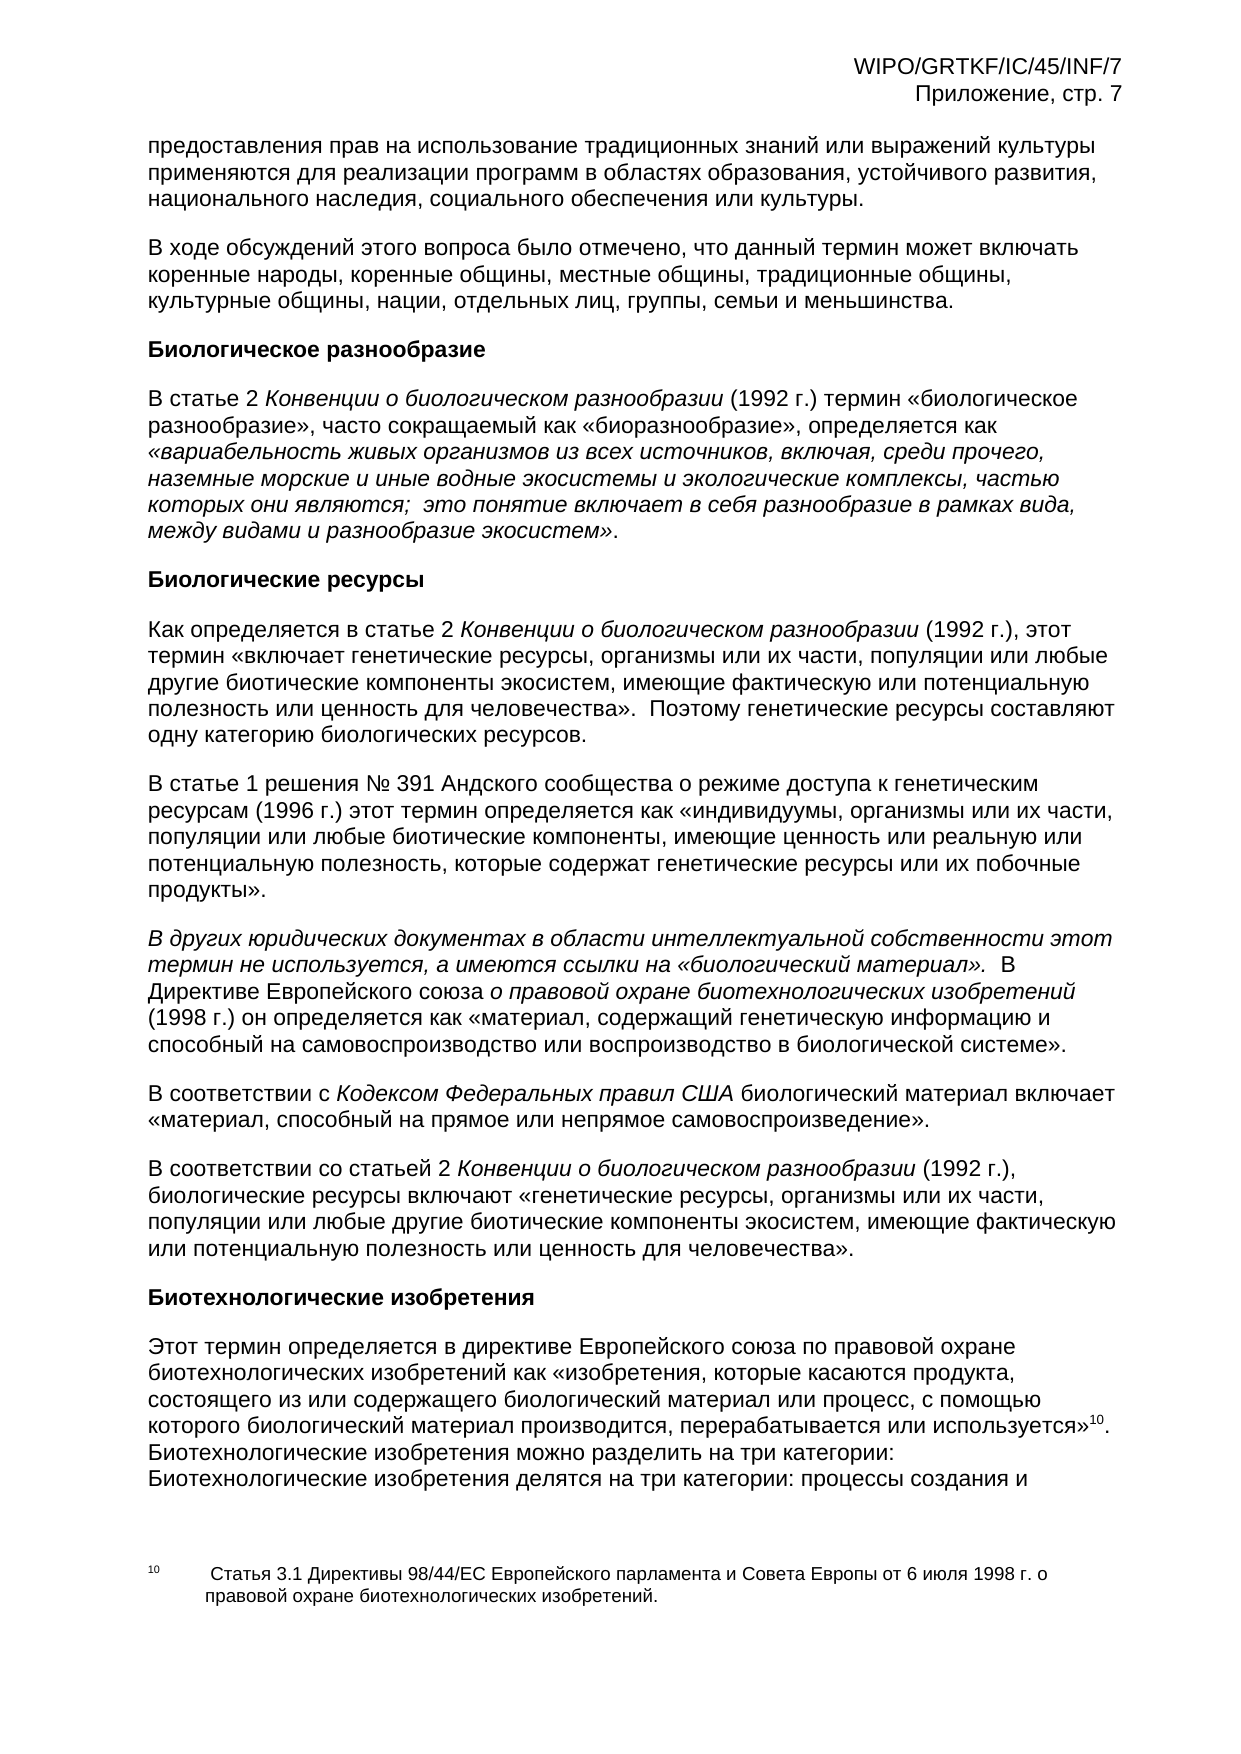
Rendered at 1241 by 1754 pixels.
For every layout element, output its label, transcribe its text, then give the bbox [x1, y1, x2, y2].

subtitle Биотехнологические изобретения [148, 1284, 1122, 1310]
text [148, 132, 1122, 211]
text В других юридических документах в области интеллектуальной собственности этот термин не используется, а имеются ссылки на «биологический материал». В Директиве Европейского союза о правовой охране биотехнологических изобретений (1998 г.) он определяется как «материал, содержащий генетическую информацию и способный на самовоспроизводство или воспроизводство в биологической системе». [148, 925, 1122, 1057]
text В соответствии с Кодексом Федеральных правил США биологический материал включает «материал, способный на прямое или непрямое самовоспроизведение». [148, 1080, 1122, 1132]
text Как определяется в статье 2 Конвенции о биологическом разнообразии (1992 г.), этот термин «включает генетические ресурсы, организмы или их части, популяции или любые другие биотические компоненты экосистем, имеющие фактическую или потенциальную полезность или ценность для человечества». Поэтому генетические ресурсы составляют одну категорию биологических ресурсов. [148, 616, 1122, 747]
text В соответствии со статьей 2 Конвенции о биологическом разнообразии (1992 г.), биологические ресурсы включают «генетические ресурсы, организмы или их части, популяции или любые другие биотические компоненты экосистем, имеющие фактическую или потенциальную полезность или ценность для человечества». [148, 1155, 1122, 1261]
subtitle Биологическое разнообразие [148, 336, 1122, 362]
text В статье 2 Конвенции о биологическом разнообразии (1992 г.) термин «биологическое разнообразие», часто сокращаемый как «биоразнообразие», определяется как «вариабельность живых организмов из всех источников, включая, среди прочего, наземные морские и иные водные экосистемы и экологические комплексы, частью которых они являются; это понятие включает в себя разнообразие в рамках вида, между видами и разнообразие экосистем». [148, 385, 1122, 543]
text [148, 1333, 1122, 1491]
text В ходе обсуждений этого вопроса было отмечено, что данный термин может включать коренные народы, коренные общины, местные общины, традиционные общины, культурные общины, нации, отдельных лиц, группы, семьи и меньшинства. [148, 234, 1122, 313]
subtitle Биологические ресурсы [148, 566, 1122, 593]
text В статье 1 решения № 391 Андского сообщества о режиме доступа к генетическим ресурсам (1996 г.) этот термин определяется как «индивидуумы, организмы или их части, популяции или любые биотические компоненты, имеющие ценность или реальную или потенциальную полезность, которые содержат генетические ресурсы или их побочные продукты». [148, 770, 1122, 902]
